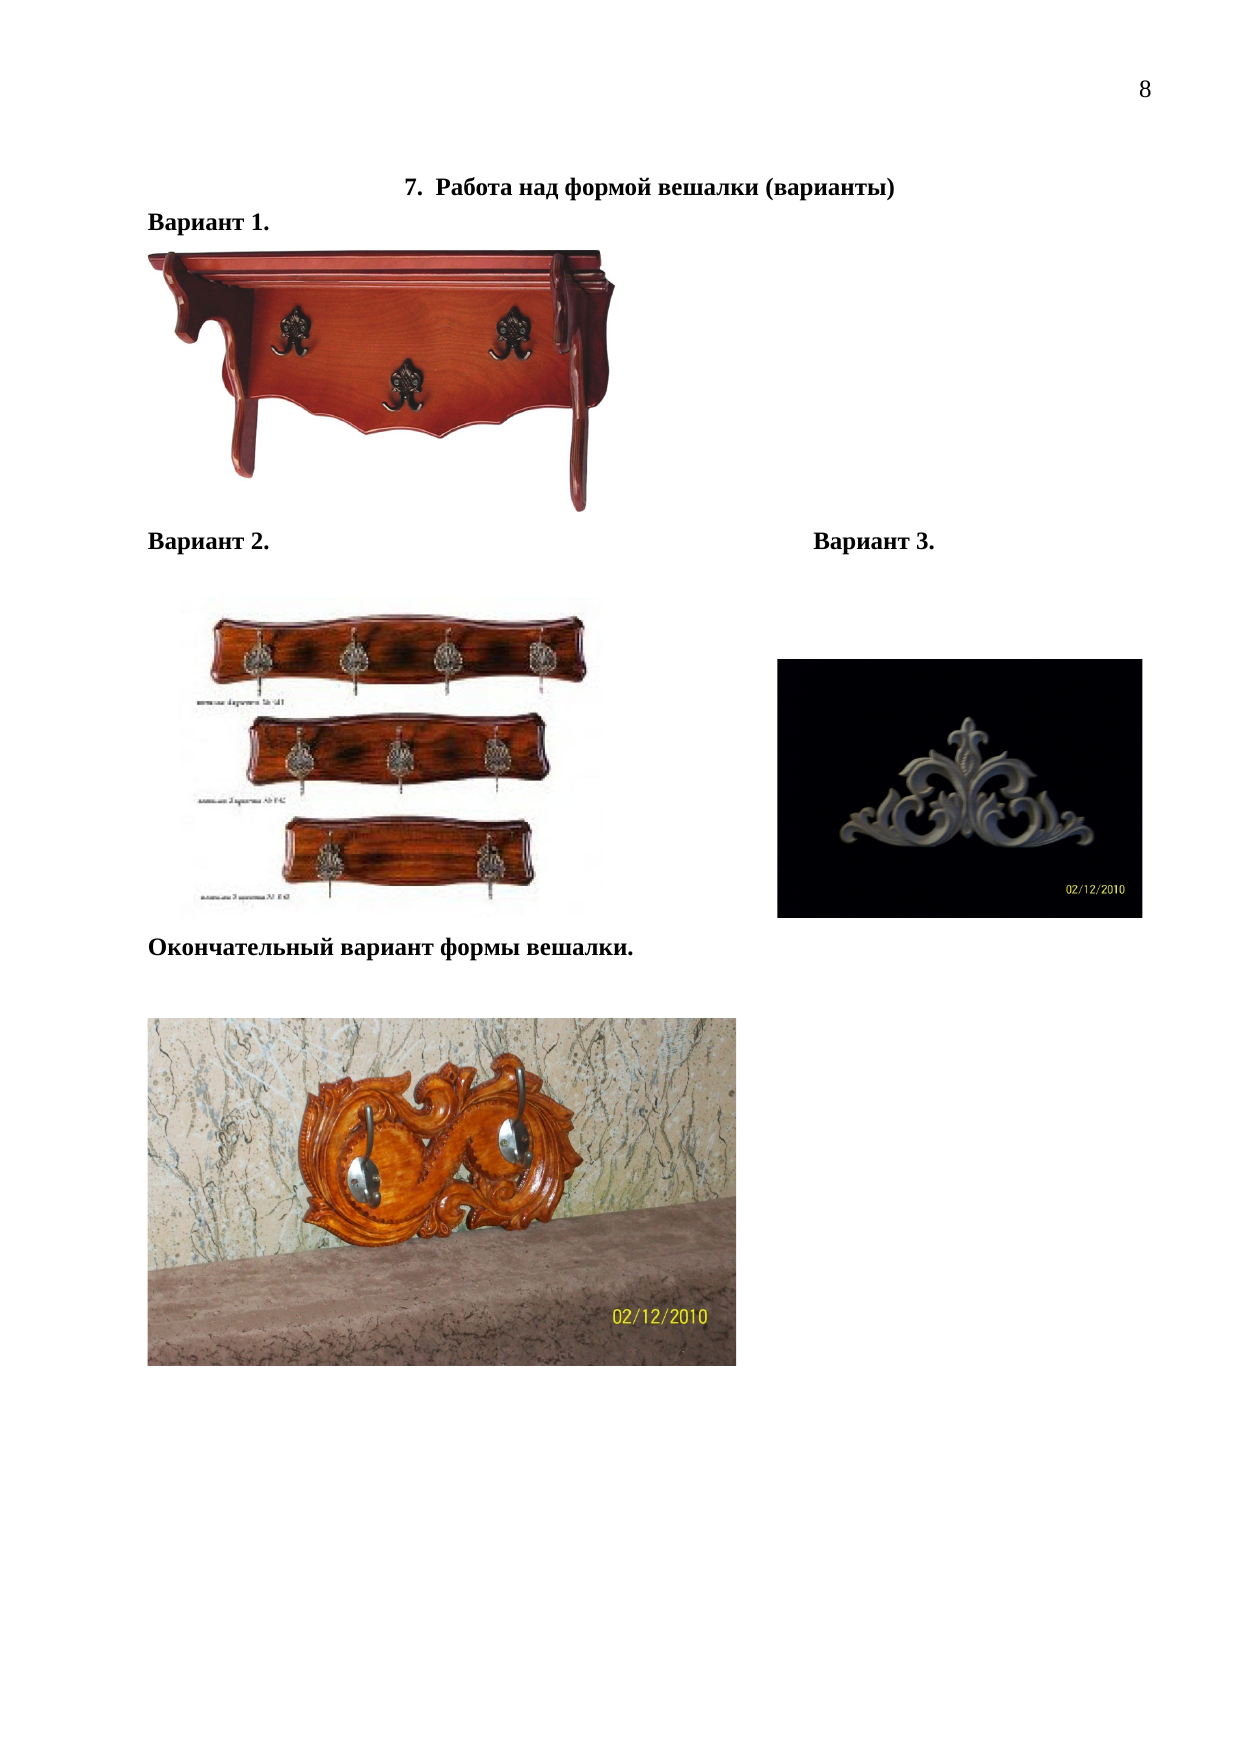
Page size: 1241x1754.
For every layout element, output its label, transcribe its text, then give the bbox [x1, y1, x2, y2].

picture [777, 659, 1143, 918]
text Вариант 2. Вариант 3. [148, 526, 1152, 555]
text Окончательный вариант формы вешалки. [148, 932, 1152, 961]
picture [147, 250, 618, 512]
picture [147, 1018, 737, 1366]
subtitle 7. Работа над формой вешалки (варианты) [148, 172, 1152, 201]
text Вариант 1. [148, 207, 1152, 236]
picture [178, 597, 603, 918]
